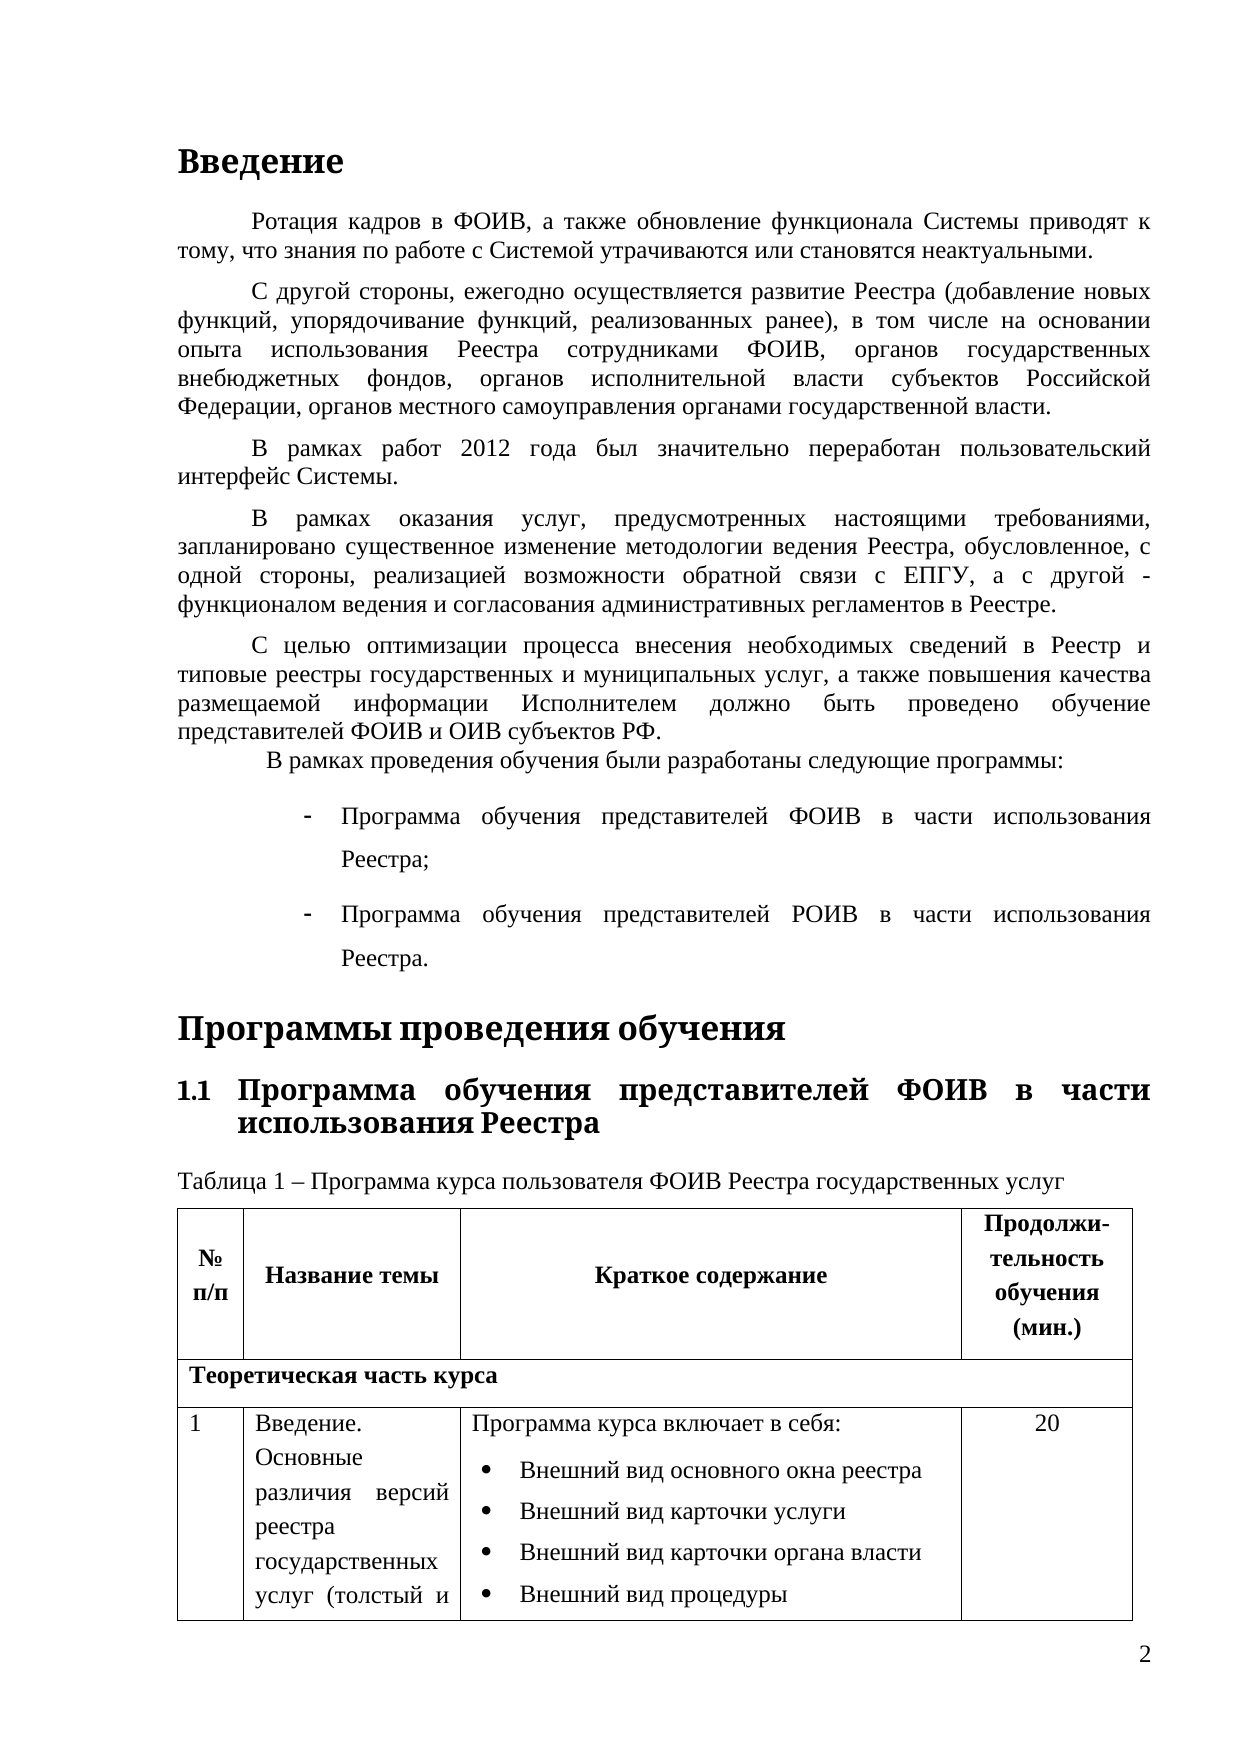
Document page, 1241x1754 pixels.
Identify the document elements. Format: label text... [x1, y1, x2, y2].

subtitle Введение [177, 143, 1151, 181]
text Таблица 1 – Программа курса пользователя ФОИВ Реестра государственных услуг [177, 1166, 1152, 1195]
table_header Продолжи- тельность обучения (мин.) [962, 1209, 1132, 1359]
subtitle Программа обучения представителей ФОИВ в части использования Реестра [177, 1074, 1151, 1141]
table_header № п/п [178, 1209, 243, 1359]
text С другой стороны, ежегодно осуществляется развитие Реестра (добавление новых функций, упорядочивание функций, реализованных ранее), в том числе на основании опыта использования Реестра сотрудниками ФОИВ, органов государственных внебюджетных фондов, органов исполнительной власти субъектов Российской Федерации, органов местного самоуправления органами государственной власти. [177, 276, 1152, 420]
table_header Название темы [244, 1209, 460, 1359]
text В рамках оказания услуг, предусмотренных настоящими требованиями, запланировано существенное изменение методологии ведения Реестра, обусловленное, с одной стороны, реализацией возможности обратной связи с ЕПГУ, а с другой - функционалом ведения и согласования административных регламентов в Реестре. [177, 503, 1152, 618]
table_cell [461, 1408, 961, 1620]
table_cell 20 [962, 1408, 1132, 1620]
text С целью оптимизации процесса внесения необходимых сведений в Реестр и типовые реестры государственных и муниципальных услуг, а также повышения качества размещаемой информации Исполнителем должно быть проведено обучение представителей ФОИВ и ОИВ субъектов РФ. [177, 630, 1152, 745]
subtitle Программы проведения обучения [177, 1011, 1151, 1049]
table_header Краткое содержание [461, 1209, 961, 1359]
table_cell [244, 1408, 460, 1620]
text Ротация кадров в ФОИВ, а также обновление функционала Системы приводят к тому, что знания по работе с Системой утрачиваются или становятся неактуальными. [177, 206, 1152, 264]
table_cell Теоретическая часть курса [178, 1360, 1132, 1407]
table_cell 1 [178, 1408, 243, 1620]
text В рамках проведения обучения были разработаны следующие программы: [177, 745, 1152, 774]
list Программа обучения представителей ФОИВ в части использования Реестра; [303, 801, 1152, 873]
list Программа обучения представителей РОИВ в части использования Реестра. [303, 899, 1152, 971]
text В рамках работ 2012 года был значительно переработан пользовательский интерфейс Системы. [177, 433, 1152, 490]
